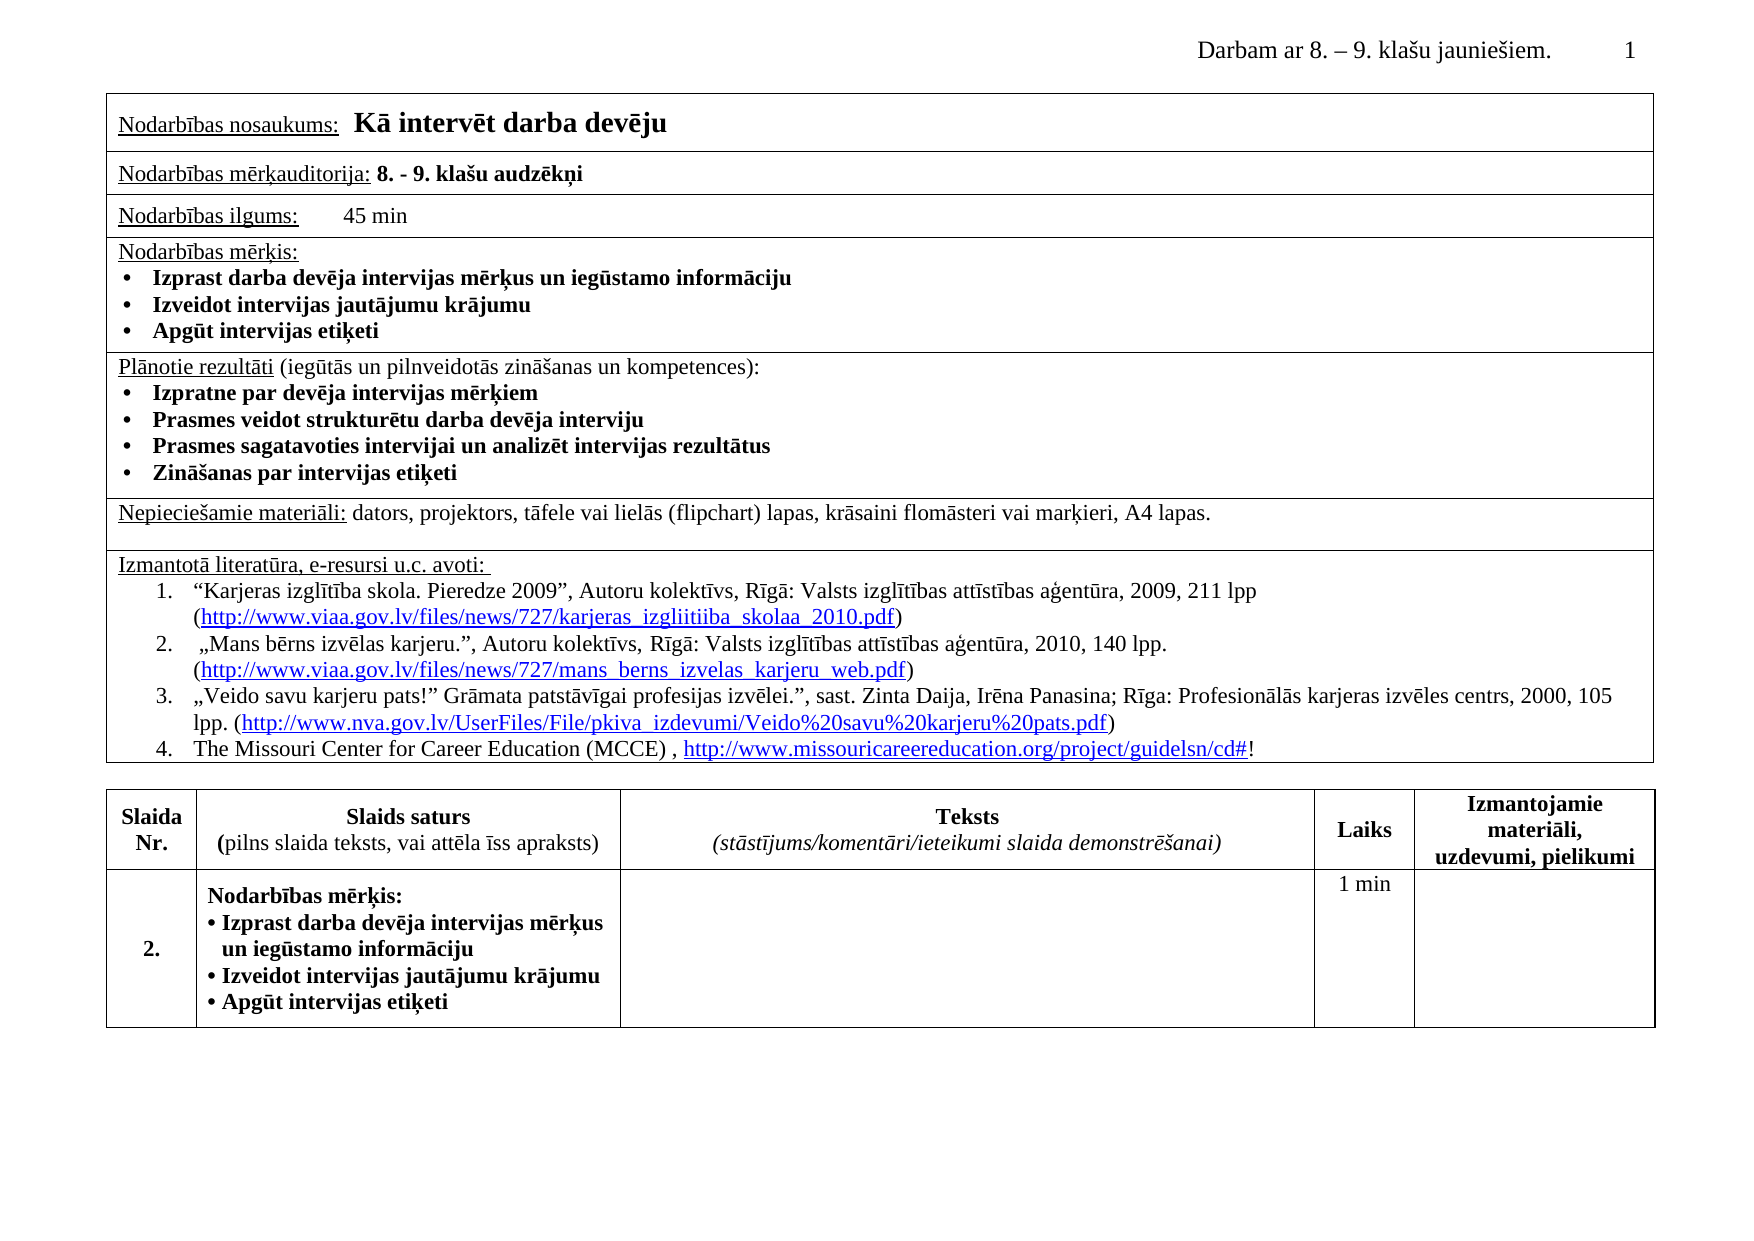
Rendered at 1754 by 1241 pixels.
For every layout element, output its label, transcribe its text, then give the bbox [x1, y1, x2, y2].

table_cell 2. [107, 870, 196, 1027]
table_header Slaida Nr. [107, 790, 196, 869]
table_cell Nodarbības mērķis: Izprast darba devēja intervijas mērķus un iegūstamo informāciju Izveidot intervijas jautājumu krājumu Apgūt intervijas etiķeti [107, 238, 1653, 352]
table_cell Izmantotā literatūra, e-resursi u.c. avoti: “Karjeras izglītība skola. Pieredze 2009”, Autoru kolektīvs, Rīgā: Valsts izglītības attīstības aģentūra, 2009, 211 lpp (http://www.viaa.gov.lv/files/news/727/karjeras_izgliitiiba_skolaa_2010.pdf) „Mans bērns izvēlas karjeru.”, Autoru kolektīvs, Rīgā: Valsts izglītības attīstības aģentūra, 2010, 140 lpp. (http://www.viaa.gov.lv/files/news/727/mans_berns_izvelas_karjeru_web.pdf) „Veido savu karjeru pats!” Grāmata patstāvīgai profesijas izvēlei.”, sast. Zinta Daija, Irēna Panasina; Rīga: Profesionālās karjeras izvēles centrs, 2000, 105 lpp. (http://www.nva.gov.lv/UserFiles/File/pkiva_izdevumi/Veido%20savu%20karjeru%20pats.pdf) The Missouri Center for Career Education (MCCE) , http://www.missouricareereducation.org/project/guidelsn/cd#! [107, 551, 1653, 762]
table_header Slaids saturs (pilns slaida teksts, vai attēla īss apraksts) [197, 790, 620, 869]
table_header Nodarbības nosaukums: Kā intervēt darba devēju [107, 94, 1653, 151]
table_header Izmantojamie materiāli, uzdevumi, pielikumi [1415, 790, 1654, 869]
table_cell Nodarbības ilgums: 45 min [107, 195, 1653, 237]
table_header Teksts (stāstījums/komentāri/ieteikumi slaida demonstrēšanai) [621, 790, 1314, 869]
table_header Laiks [1315, 790, 1414, 869]
table_cell 1 min [1315, 870, 1414, 1027]
table_cell Nodarbības mērķauditorija: 8. - 9. klašu audzēkņi [107, 152, 1653, 194]
table_cell [1415, 870, 1654, 1027]
table_cell [621, 870, 1314, 1027]
table_cell Plānotie rezultāti (iegūtās un pilnveidotās zināšanas un kompetences): Izpratne par devēja intervijas mērķiem Prasmes veidot strukturētu darba devēja interviju Prasmes sagatavoties intervijai un analizēt intervijas rezultātus Zināšanas par intervijas etiķeti [107, 353, 1653, 498]
table_cell Nepieciešamie materiāli: dators, projektors, tāfele vai lielās (flipchart) lapas, krāsaini flomāsteri vai marķieri, A4 lapas. [107, 499, 1653, 550]
table_cell Nodarbības mērķis: Izprast darba devēja intervijas mērķus un iegūstamo informāciju Izveidot intervijas jautājumu krājumu Apgūt intervijas etiķeti [197, 870, 620, 1027]
